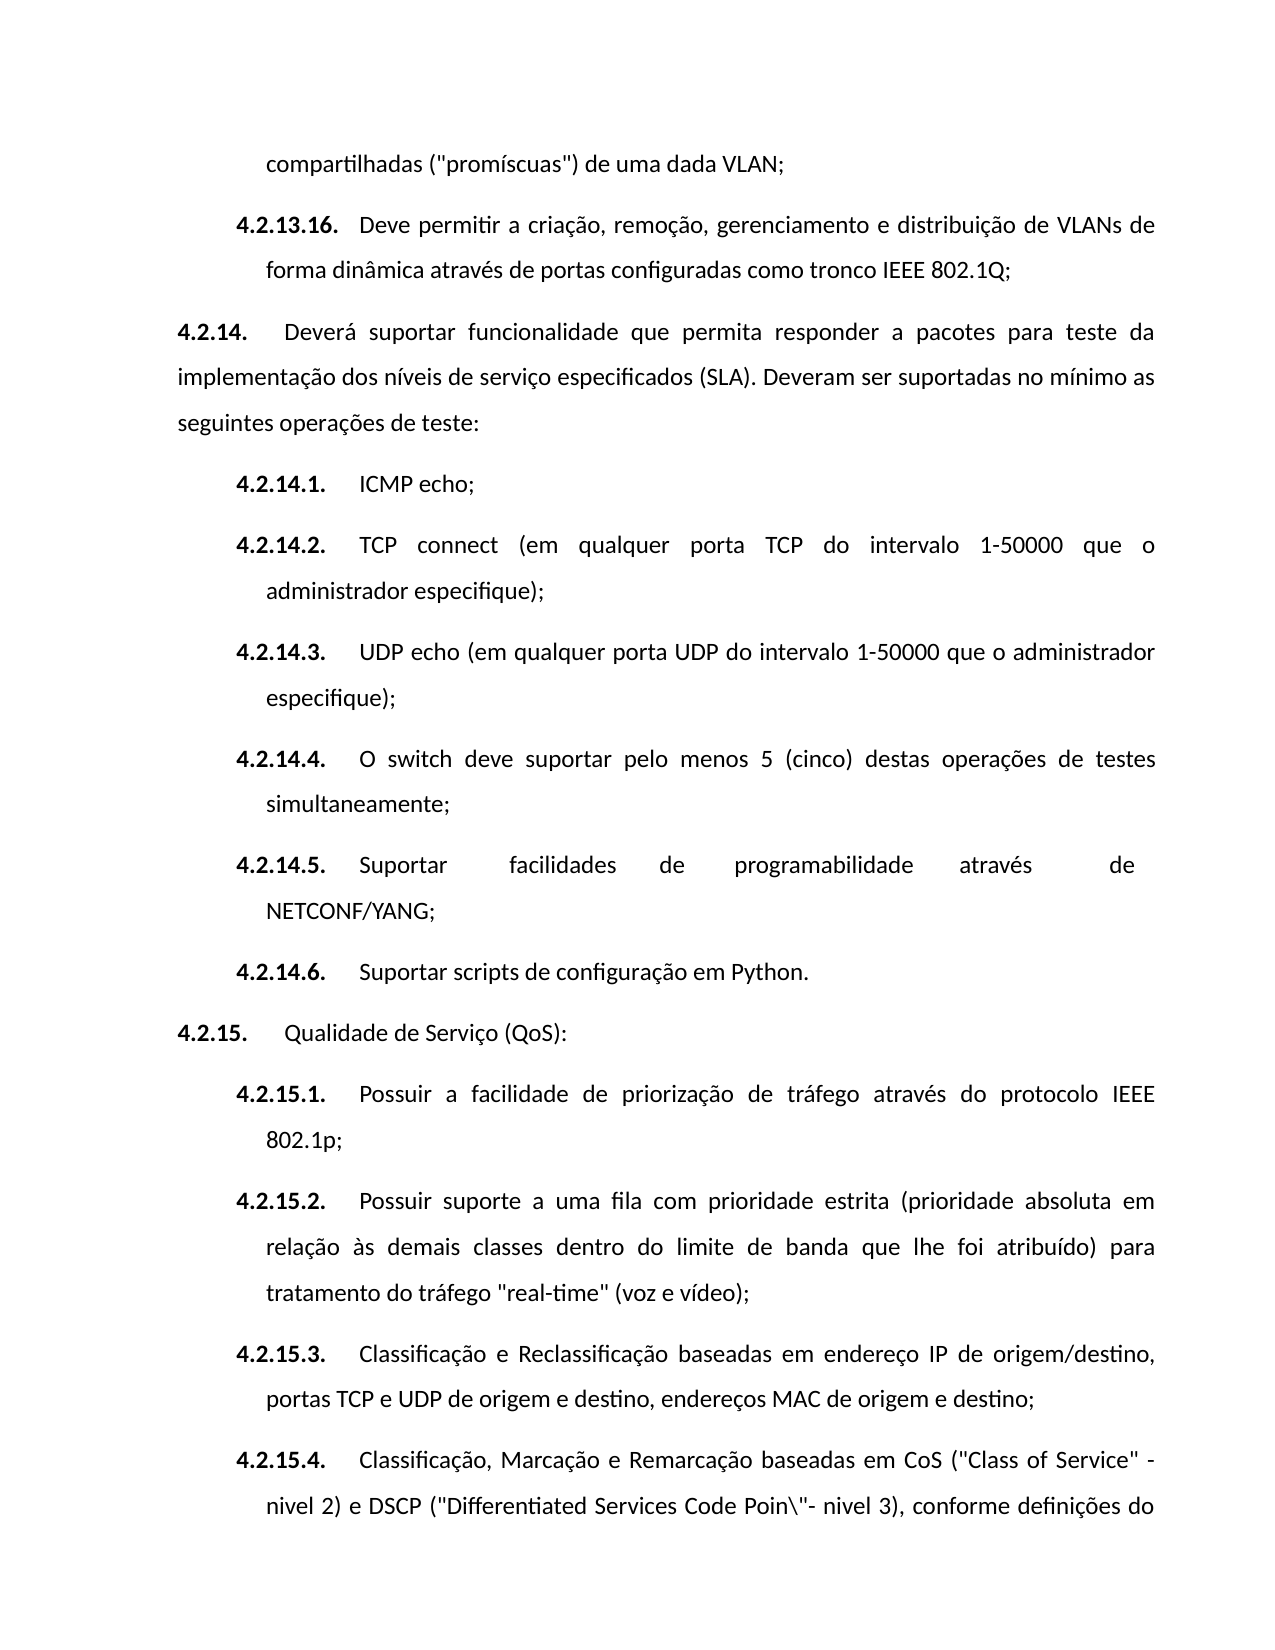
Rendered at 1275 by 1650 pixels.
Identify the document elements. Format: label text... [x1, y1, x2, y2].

list Possuir a facilidade de priorização de tráfego através do protocolo IEEE 802.1p; [236, 1078, 1157, 1155]
list Suportar facilidades de programabilidade através de NETCONF/YANG; [236, 849, 1157, 926]
list ICMP echo; [236, 468, 1157, 499]
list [236, 1444, 1157, 1521]
list Qualidade de Serviço (QoS): [177, 1017, 1157, 1048]
list UDP echo (em qualquer porta UDP do intervalo 1-50000 que o administrador especifique); [236, 636, 1157, 712]
list TCP connect (em qualquer porta TCP do intervalo 1-50000 que o administrador especifique); [236, 529, 1157, 606]
list Deve permitir a criação, remoção, gerenciamento e distribuição de VLANs de forma dinâmica através de portas configuradas como tronco IEEE 802.1Q; [236, 209, 1157, 285]
list Deverá suportar funcionalidade que permita responder a pacotes para teste da implementação dos níveis de serviço especificados (SLA). Deveram ser suportadas no mínimo as seguintes operações de teste: [177, 316, 1157, 438]
list Possuir suporte a uma fila com prioridade estrita (prioridade absoluta em relação às demais classes dentro do limite de banda que lhe foi atribuído) para tratamento do tráfego "real-time" (voz e vídeo); [236, 1185, 1157, 1307]
list O switch deve suportar pelo menos 5 (cinco) destas operações de testes simultaneamente; [236, 743, 1157, 819]
list Suportar scripts de configuração em Python. [236, 956, 1157, 987]
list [236, 148, 1157, 178]
list Classificação e Reclassificação baseadas em endereço IP de origem/destino, portas TCP e UDP de origem e destino, endereços MAC de origem e destino; [236, 1338, 1157, 1414]
